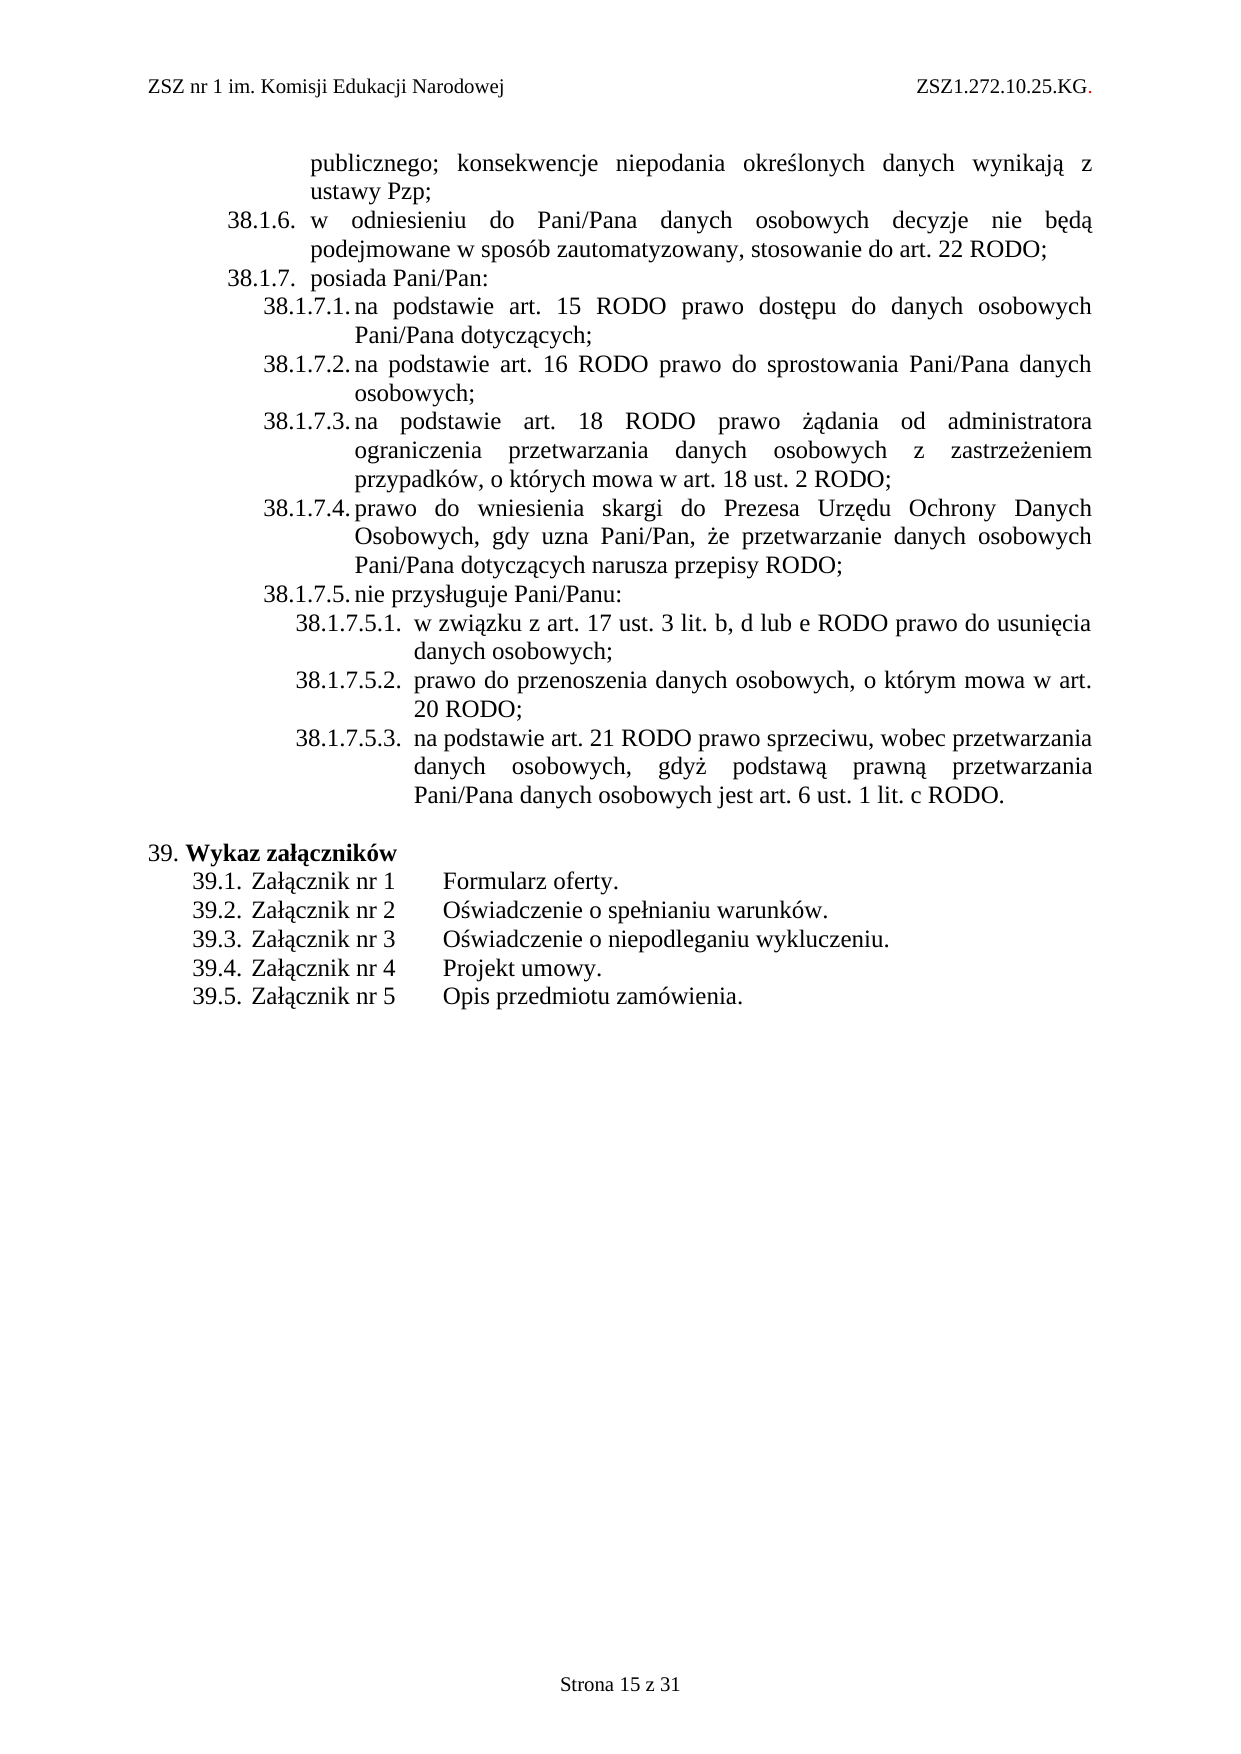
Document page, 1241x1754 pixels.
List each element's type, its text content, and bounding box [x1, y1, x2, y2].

list Wykaz załączników [148, 838, 1093, 866]
list Załącznik nr 2 Oświadczenie o spełnianiu warunków. [192, 895, 1093, 924]
list w odniesieniu do Pani/Pana danych osobowych decyzje nie będą podejmowane w sposób zautomatyzowany, stosowanie do art. 22 RODO; [227, 205, 1093, 263]
list na podstawie art. 15 RODO prawo dostępu do danych osobowych Pani/Pana dotyczących; [263, 291, 1093, 349]
list na podstawie art. 16 RODO prawo do sprostowania Pani/Pana danych osobowych; [263, 349, 1093, 406]
list Załącznik nr 4 Projekt umowy. [192, 953, 1093, 981]
list na podstawie art. 21 RODO prawo sprzeciwu, wobec przetwarzania danych osobowych, gdyż podstawą prawną przetwarzania Pani/Pana danych osobowych jest art. 6 ust. 1 lit. c RODO. [295, 723, 1093, 809]
list prawo do przenoszenia danych osobowych, o którym mowa w art. 20 RODO; [295, 665, 1093, 723]
list na podstawie art. 18 RODO prawo żądania od administratora ograniczenia przetwarzania danych osobowych z zastrzeżeniem przypadków, o których mowa w art. 18 ust. 2 RODO; [263, 406, 1093, 493]
list Załącznik nr 5 Opis przedmiotu zamówienia. [192, 981, 1093, 1010]
list w związku z art. 17 ust. 3 lit. b, d lub e RODO prawo do usunięcia danych osobowych; [295, 608, 1093, 665]
list prawo do wniesienia skargi do Prezesa Urzędu Ochrony Danych Osobowych, gdy uzna Pani/Pan, że przetwarzanie danych osobowych Pani/Pana dotyczących narusza przepisy RODO; [263, 493, 1093, 579]
list Załącznik nr 1 Formularz oferty. [192, 866, 1093, 895]
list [227, 148, 1093, 205]
list Załącznik nr 3 Oświadczenie o niepodleganiu wykluczeniu. [192, 924, 1093, 953]
list posiada Pani/Pan: [227, 263, 1093, 291]
list nie przysługuje Pani/Panu: [263, 579, 1093, 608]
